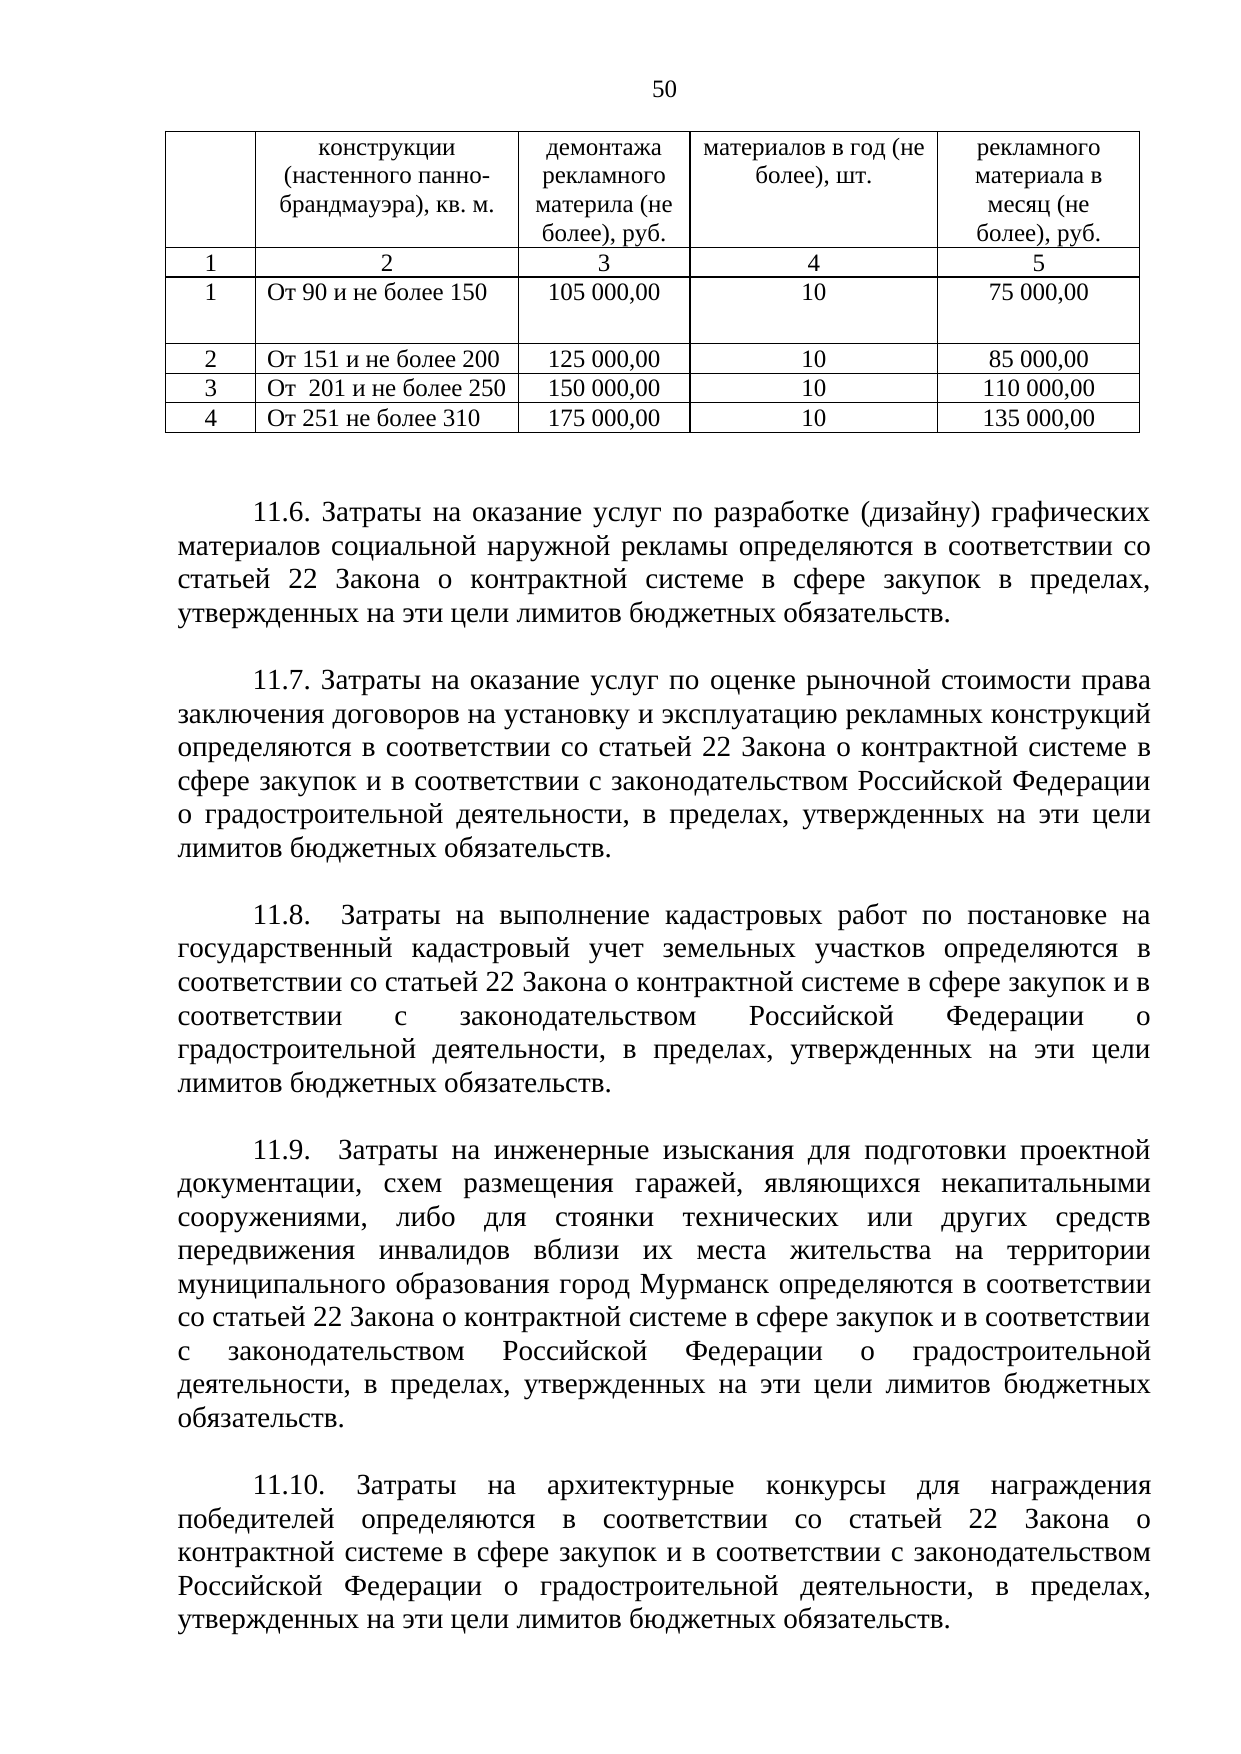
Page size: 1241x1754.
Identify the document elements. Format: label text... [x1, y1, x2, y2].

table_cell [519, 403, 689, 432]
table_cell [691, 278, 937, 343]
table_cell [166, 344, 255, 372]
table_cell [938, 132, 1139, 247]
text 11.7. Затраты на оказание услуг по оценке рыночной стоимости права заключения договоров на установку и эксплуатацию рекламных конструкций определяются в соответствии со статьей 22 Закона о контрактной системе в сфере закупок и в соответствии с законодательством Российской Федерации о градостроительной деятельности, в пределах, утвержденных на эти цели лимитов бюджетных обязательств. [177, 662, 1152, 863]
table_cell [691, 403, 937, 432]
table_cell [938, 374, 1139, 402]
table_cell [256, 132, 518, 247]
text 11.9. Затраты на инженерные изыскания для подготовки проектной документации, схем размещения гаражей, являющихся некапитальными сооружениями, либо для стоянки технических или других средств передвижения инвалидов вблизи их места жительства на территории муниципального образования город Мурманск определяются в соответствии со статьей 22 Закона о контрактной системе в сфере закупок и в соответствии с законодательством Российской Федерации о градостроительной деятельности, в пределах, утвержденных на эти цели лимитов бюджетных обязательств. [177, 1132, 1152, 1434]
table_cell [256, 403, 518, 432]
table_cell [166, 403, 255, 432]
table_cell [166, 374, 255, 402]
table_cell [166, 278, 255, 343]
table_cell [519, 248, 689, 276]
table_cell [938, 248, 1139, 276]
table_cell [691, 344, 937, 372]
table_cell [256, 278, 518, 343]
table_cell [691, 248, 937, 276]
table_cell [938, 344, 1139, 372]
text 11.8. Затраты на выполнение кадастровых работ по постановке на государственный кадастровый учет земельных участков определяются в соответствии со статьей 22 Закона о контрактной системе в сфере закупок и в соответствии с законодательством Российской Федерации о градостроительной деятельности, в пределах, утвержденных на эти цели лимитов бюджетных обязательств. [177, 897, 1152, 1098]
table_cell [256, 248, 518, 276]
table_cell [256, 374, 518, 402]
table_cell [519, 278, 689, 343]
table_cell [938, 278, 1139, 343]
text 11.10. Затраты на архитектурные конкурсы для награждения победителей определяются в соответствии со статьей 22 Закона о контрактной системе в сфере закупок и в соответствии с законодательством Российской Федерации о градостроительной деятельности, в пределах, утвержденных на эти цели лимитов бюджетных обязательств. [177, 1467, 1152, 1635]
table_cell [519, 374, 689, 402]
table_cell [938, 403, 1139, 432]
text 11.6. Затраты на оказание услуг по разработке (дизайну) графических материалов социальной наружной рекламы определяются в соответствии со статьей 22 Закона о контрактной системе в сфере закупок в пределах, утвержденных на эти цели лимитов бюджетных обязательств. [177, 494, 1152, 629]
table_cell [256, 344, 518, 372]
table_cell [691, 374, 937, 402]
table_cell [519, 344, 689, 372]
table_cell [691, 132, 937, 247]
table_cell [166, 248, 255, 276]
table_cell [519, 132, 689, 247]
